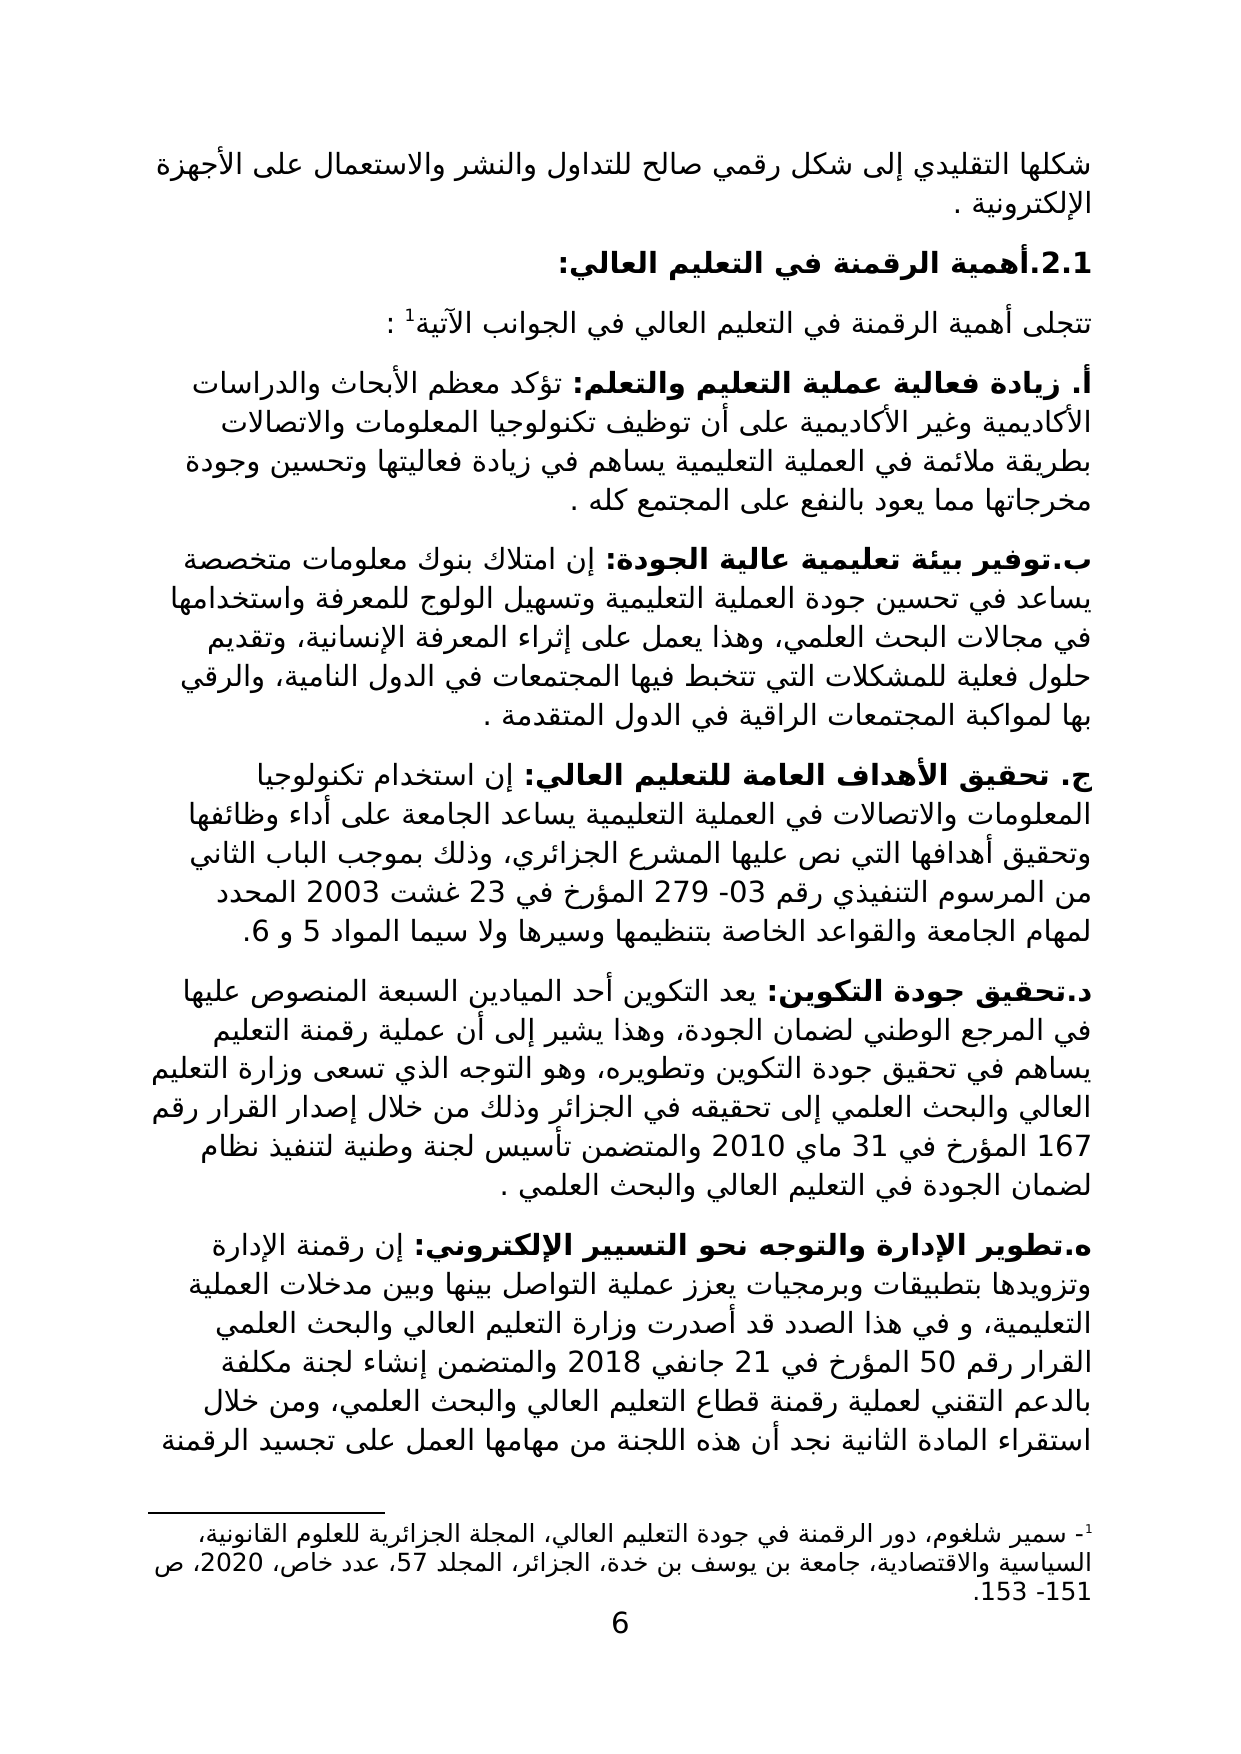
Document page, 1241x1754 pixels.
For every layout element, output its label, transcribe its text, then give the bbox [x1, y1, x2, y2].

text تتجلى أهمية الرقمنة في التعليم العالي في الجوانب الآتية : [148, 306, 1092, 340]
text 2.1.أهمية الرقمنة في التعليم العالي: [148, 246, 1092, 280]
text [148, 148, 1092, 221]
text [148, 1228, 1092, 1457]
text د.تحقيق جودة التكوين: يعد التكوين أحد الميادين السبعة المنصوص عليها في المرجع الوطني لضمان الجودة، وهذا يشير إلى أن عملية رقمنة التعليم يساهم في تحقيق جودة التكوين وتطويره، وهو التوجه الذي تسعى وزارة التعليم العالي والبحث العلمي إلى تحقيقه في الجزائر وذلك من خلال إصدار القرار رقم 167 المؤرخ في 31 ماي 2010 والمتضمن تأسيس لجنة وطنية لتنفيذ نظام لضمان الجودة في التعليم العالي والبحث العلمي . [148, 974, 1092, 1203]
text أ. زيادة فعالية عملية التعليم والتعلم: تؤكد معظم الأبحاث والدراسات الأكاديمية وغير الأكاديمية على أن توظيف تكنولوجيا المعلومات والاتصالات بطريقة ملائمة في العملية التعليمية يساهم في زيادة فعاليتها وتحسين وجودة مخرجاتها مما يعود بالنفع على المجتمع كله . [148, 366, 1092, 517]
text ج. تحقيق الأهداف العامة للتعليم العالي: إن استخدام تكنولوجيا المعلومات والاتصالات في العملية التعليمية يساعد الجامعة على أداء وظائفها وتحقيق أهدافها التي نص عليها المشرع الجزائري، وذلك بموجب الباب الثاني من المرسوم التنفيذي رقم 03- 279 المؤرخ في 23 غشت 2003 المحدد لمهام الجامعة والقواعد الخاصة بتنظيمها وسيرها ولا سيما المواد 5 و 6. [148, 758, 1092, 948]
text ب.توفير بيئة تعليمية عالية الجودة: إن امتلاك بنوك معلومات متخصصة يساعد في تحسين جودة العملية التعليمية وتسهيل الولوج للمعرفة واستخدامها في مجالات البحث العلمي، وهذا يعمل على إثراء المعرفة الإنسانية، وتقديم حلول فعلية للمشكلات التي تتخبط فيها المجتمعات في الدول النامية، والرقي بها لمواكبة المجتمعات الراقية في الدول المتقدمة . [148, 543, 1092, 732]
